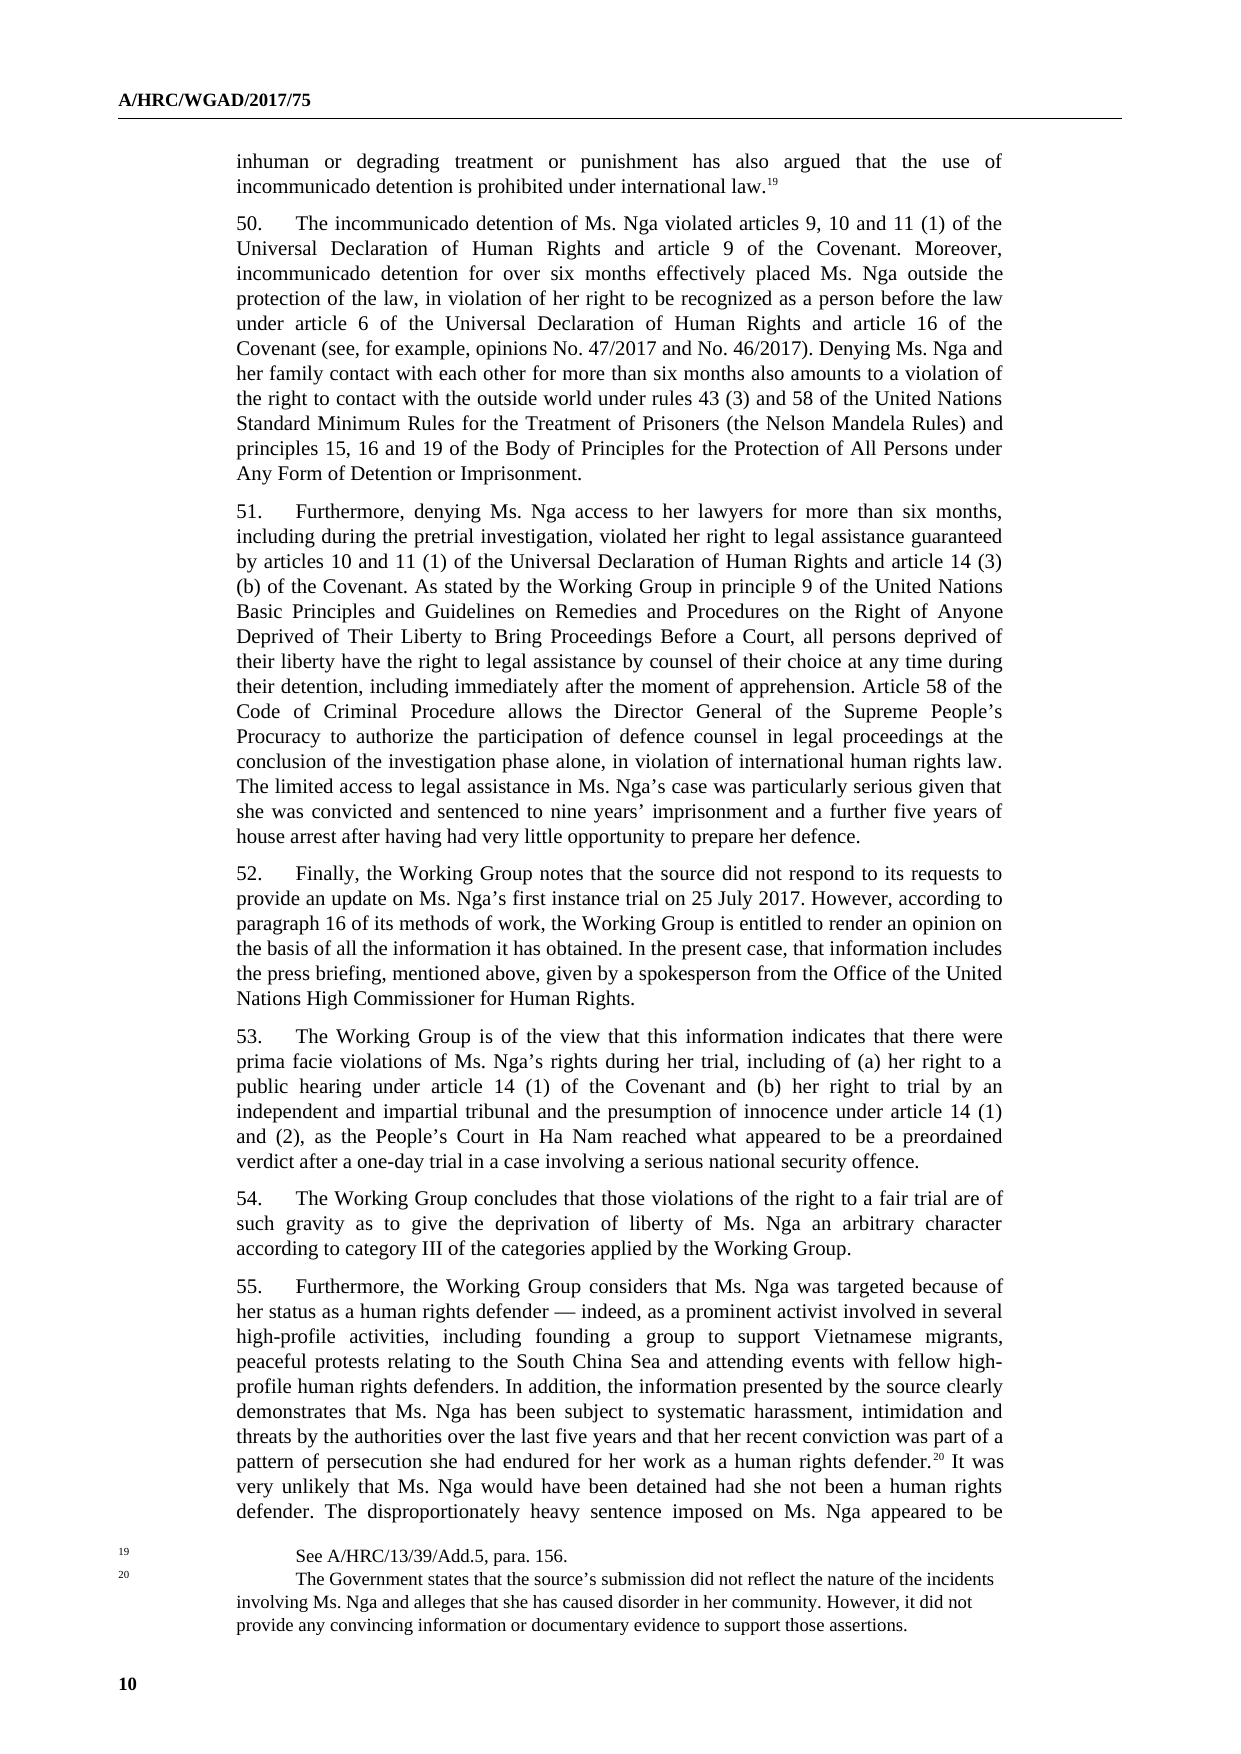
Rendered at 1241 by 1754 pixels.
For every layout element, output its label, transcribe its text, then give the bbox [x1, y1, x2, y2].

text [236, 148, 1004, 198]
text 50. The incommunicado detention of Ms. Nga violated articles 9, 10 and 11 (1) of the Universal Declaration of Human Rights and article 9 of the Covenant. Moreover, incommunicado detention for over six months effectively placed Ms. Nga outside the protection of the law, in violation of her right to be recognized as a person before the law under article 6 of the Universal Declaration of Human Rights and article 16 of the Covenant (see, for example, opinions No. 47/2017 and No. 46/2017). Denying Ms. Nga and her family contact with each other for more than six months also amounts to a violation of the right to contact with the outside world under rules 43 (3) and 58 of the United Nations Standard Minimum Rules for the Treatment of Prisoners (the Nelson Mandela Rules) and principles 15, 16 and 19 of the Body of Principles for the Protection of All Persons under Any Form of Detention or Imprisonment. [236, 210, 1004, 485]
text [236, 1273, 1004, 1523]
text 51. Furthermore, denying Ms. Nga access to her lawyers for more than six months, including during the pretrial investigation, violated her right to legal assistance guaranteed by articles 10 and 11 (1) of the Universal Declaration of Human Rights and article 14 (3) (b) of the Covenant. As stated by the Working Group in principle 9 of the United Nations Basic Principles and Guidelines on Remedies and Procedures on the Right of Anyone Deprived of Their Liberty to Bring Proceedings Before a Court, all persons deprived of their liberty have the right to legal assistance by counsel of their choice at any time during their detention, including immediately after the moment of apprehension. Article 58 of the Code of Criminal Procedure allows the Director General of the Supreme People’s Procuracy to authorize the participation of defence counsel in legal proceedings at the conclusion of the investigation phase alone, in violation of international human rights law. The limited access to legal assistance in Ms. Nga’s case was particularly serious given that she was convicted and sentenced to nine years’ imprisonment and a further five years of house arrest after having had very little opportunity to prepare her defence. [236, 498, 1004, 848]
text 53. The Working Group is of the view that this information indicates that there were prima facie violations of Ms. Nga’s rights during her trial, including of (a) her right to a public hearing under article 14 (1) of the Covenant and (b) her right to trial by an independent and impartial tribunal and the presumption of innocence under article 14 (1) and (2), as the People’s Court in Ha Nam reached what appeared to be a preordained verdict after a one-day trial in a case involving a serious national security offence. [236, 1023, 1004, 1173]
text 54. The Working Group concludes that those violations of the right to a fair trial are of such gravity as to give the deprivation of liberty of Ms. Nga an arbitrary character according to category III of the categories applied by the Working Group. [236, 1185, 1004, 1260]
text 52. Finally, the Working Group notes that the source did not respond to its requests to provide an update on Ms. Nga’s first instance trial on 25 July 2017. However, according to paragraph 16 of its methods of work, the Working Group is entitled to render an opinion on the basis of all the information it has obtained. In the present case, that information includes the press briefing, mentioned above, given by a spokesperson from the Office of the United Nations High Commissioner for Human Rights. [236, 860, 1004, 1010]
